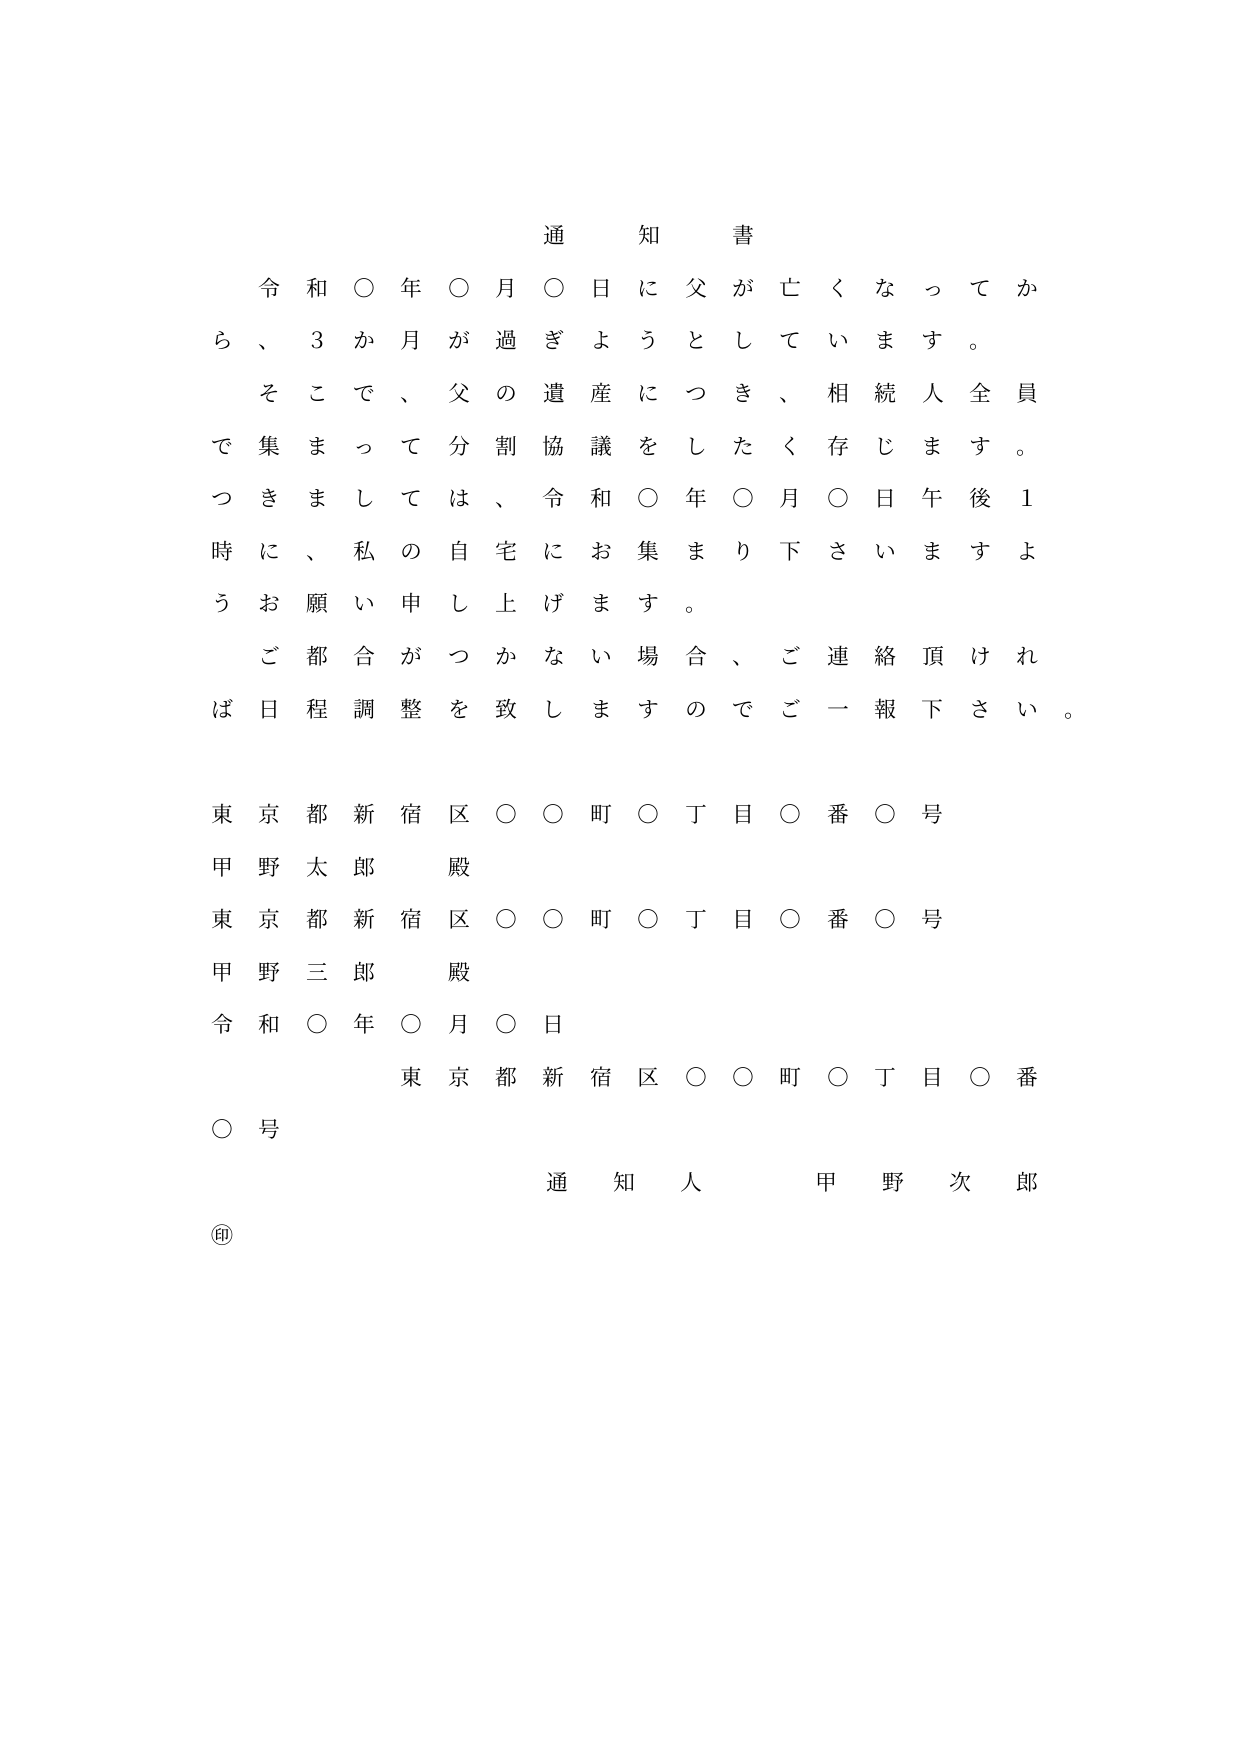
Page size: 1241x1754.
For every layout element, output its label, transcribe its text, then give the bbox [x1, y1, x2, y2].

text そこで、父の遺産につき、相続人全員で集まって分割協議をしたく存じます。つきましては、令和○年○月○日午後１時に、私の自宅にお集まり下さいますようお願い申し上げます。 [211, 366, 1064, 629]
text ご都合がつかない場合、ご連絡頂ければ日程調整を致しますのでご一報下さい。 [211, 629, 1064, 734]
text 通 知 書 [211, 208, 1064, 261]
text 東京都新宿区○○町○丁目○番○号 [211, 1049, 1064, 1155]
text 東京都新宿区○○町○丁目○番○号 [211, 787, 1064, 839]
text 甲野太郎 殿 [211, 839, 1064, 892]
text 東京都新宿区○○町○丁目○番○号 [211, 892, 1064, 944]
text 通知人 甲野次郎 ㊞ [211, 1155, 1064, 1260]
text 甲野三郎 殿 [211, 944, 1064, 997]
text 令和○年○月○日 [211, 997, 1064, 1049]
text 令和○年○月○日に父が亡くなってから、３か月が過ぎようとしています。 [211, 261, 1064, 366]
